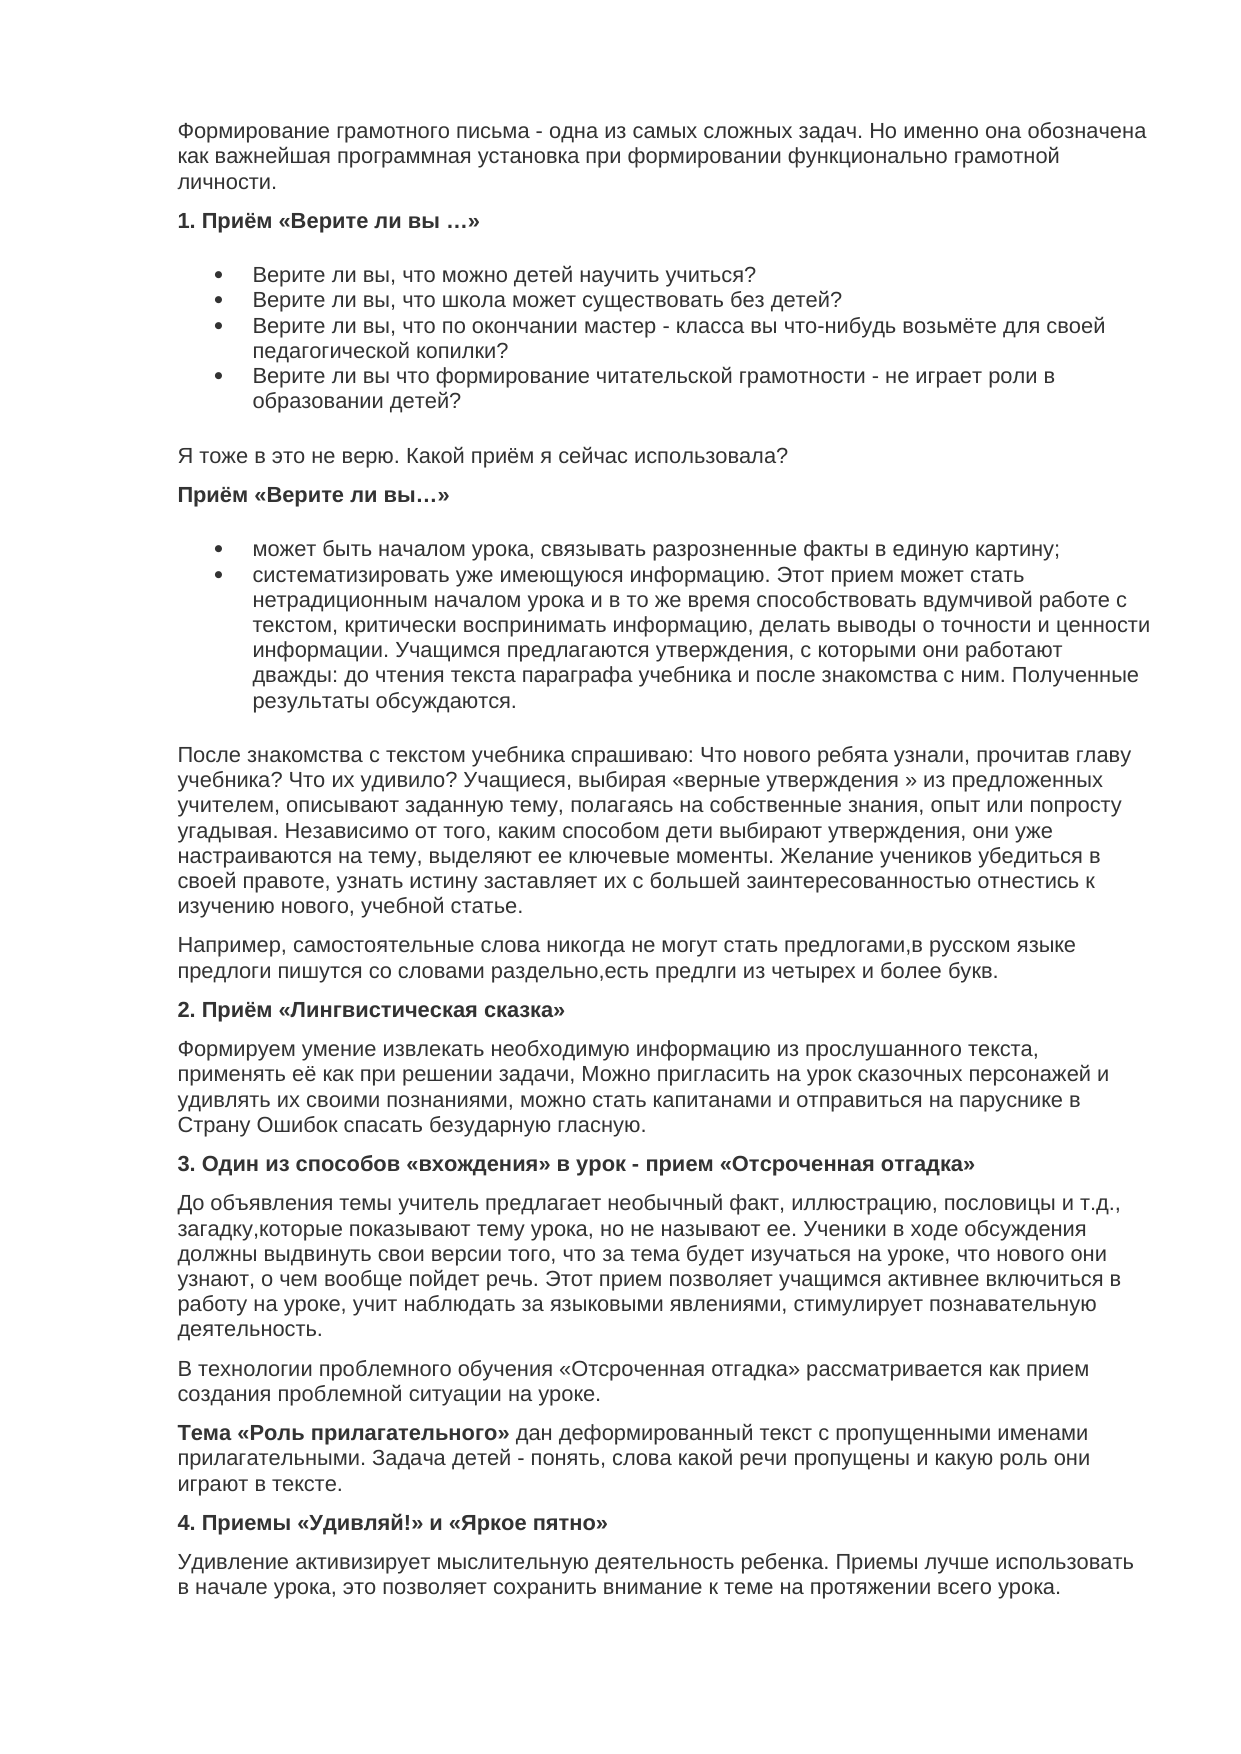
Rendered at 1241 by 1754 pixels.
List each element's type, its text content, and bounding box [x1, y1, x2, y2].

text 4. Приемы «Удивляй!» и «Яркое пятно» [177, 1510, 1152, 1535]
text 1. Приём «Верите ли вы …» [177, 208, 1152, 233]
text Удивление активизирует мыслительную деятельность ребенка. Приемы лучше использовать в начале урока, это позволяет сохранить внимание к теме на протяжении всего урока. [177, 1549, 1152, 1599]
text До объявления темы учитель предлагает необычный факт, иллюстрацию, пословицы и т.д., загадку,которые показывают тему урока, но не называют ее. Ученики в ходе обсуждения должны выдвинуть свои версии того, что за тема будет изучаться на уроке, что нового они узнают, о чем вообще пойдет речь. Этот прием позволяет учащимся активнее включиться в работу на уроке, учит наблюдать за языковыми явлениями, стимулирует познавательную деятельность. [177, 1190, 1152, 1342]
list систематизировать уже имеющуюся информацию. Этот прием может стать нетрадиционным началом урока и в то же время способствовать вдумчивой работе с текстом, критически воспринимать информацию, делать выводы о точности и ценности информации. Учащимся предлагаются утверждения, с которыми они работают дважды: до чтения текста параграфа учебника и после знакомства с ним. Полученные результаты обсуждаются. [215, 561, 1152, 713]
list Верите ли вы, что по окончании мастер - класса вы что-нибудь возьмёте для своей педагогической копилки? [215, 313, 1152, 363]
text Приём «Верите ли вы…» [177, 482, 1152, 507]
list Верите ли вы, что можно детей научить учиться? [215, 262, 1152, 287]
text После знакомства с текстом учебника спрашиваю: Что нового ребята узнали, прочитав главу учебника? Что их удивило? Учащиеся, выбирая «верные утверждения » из предложенных учителем, описывают заданную тему, полагаясь на собственные знания, опыт или попросту угадывая. Независимо от того, каким способом дети выбирают утверждения, они уже настраиваются на тему, выделяют ее ключевые моменты. Желание учеников убедиться в своей правоте, узнать истину заставляет их с большей заинтересованностью отнестись к изучению нового, учебной статье. [177, 742, 1152, 918]
text В технологии проблемного обучения «Отсроченная отгадка» рассматривается как прием создания проблемной ситуации на уроке. [177, 1356, 1152, 1406]
text Я тоже в это не верю. Какой приём я сейчас использовала? [177, 443, 1152, 468]
list Верите ли вы, что школа может существовать без детей? [215, 287, 1152, 313]
text Формируем умение извлекать необходимую информацию из прослушанного текста, применять её как при решении задачи, Можно пригласить на урок сказочных персонажей и удивлять их своими познаниями, можно стать капитанами и отправиться на паруснике в Страну Ошибок спасать безударную гласную. [177, 1036, 1152, 1137]
text Формирование грамотного письма - одна из самых сложных задач. Но именно она обозначена как важнейшая программная установка при формировании функционально грамотной личности. [177, 118, 1152, 194]
text 3. Один из способов «вхождения» в урок - прием «Отсроченная отгадка» [177, 1151, 1152, 1176]
text Тема «Роль прилагательного» дан деформированный текст с пропущенными именами прилагательными. Задача детей - понять, слова какой речи пропущены и какую роль они играют в тексте. [177, 1420, 1152, 1496]
text 2. Приём «Лингвистическая сказка» [177, 997, 1152, 1022]
text Например, самостоятельные слова никогда не могут стать предлогами,в русском языке предлоги пишутся со словами раздельно,есть предлги из четырех и более букв. [177, 932, 1152, 983]
list Верите ли вы что формирование читательской грамотности - не играет роли в образовании детей? [215, 363, 1152, 413]
list может быть началом урока, связывать разрозненные факты в единую картину; [215, 536, 1152, 561]
